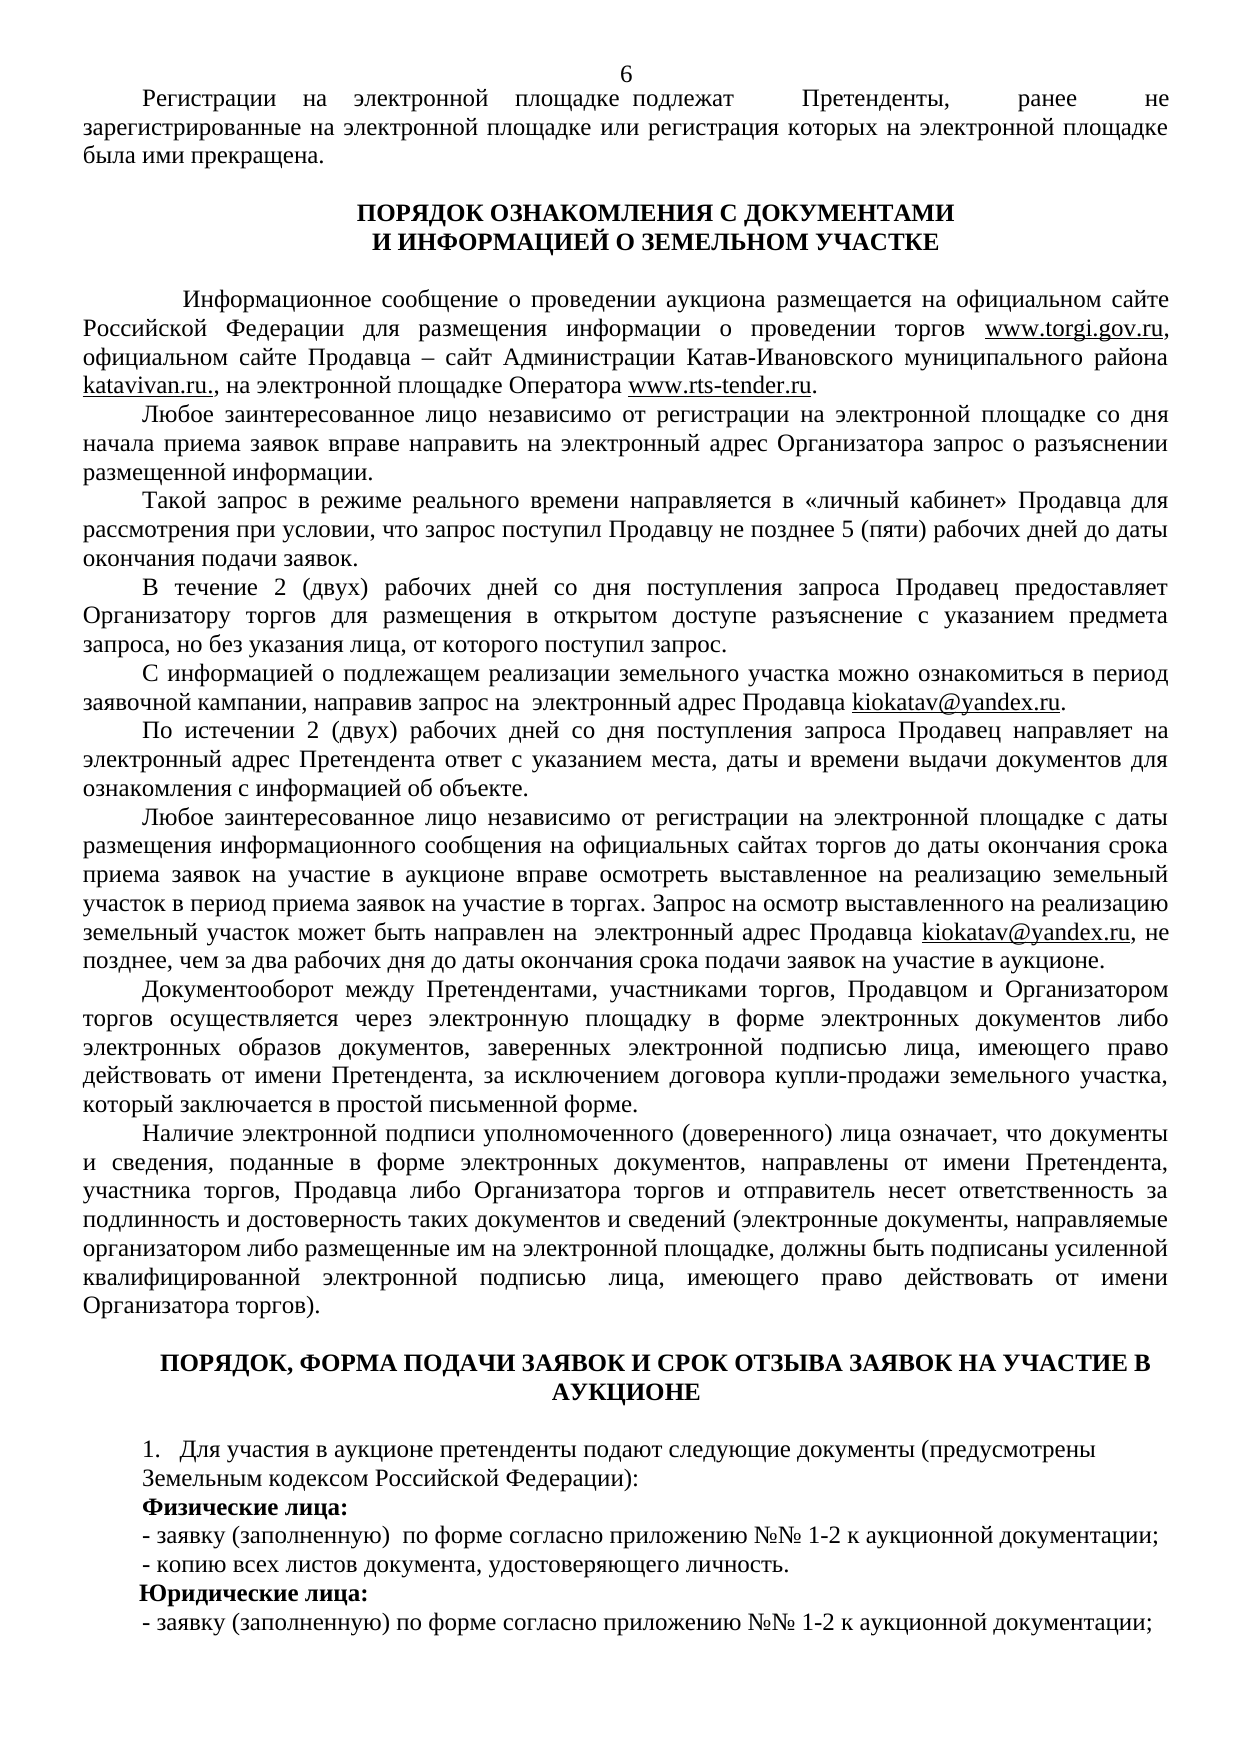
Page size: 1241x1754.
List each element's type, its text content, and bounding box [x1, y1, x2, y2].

text Порядок ознакомления с документами [83, 198, 1169, 227]
text Регистрации на электронной площадке подлежат Претенденты, ранее не зарегистрированные на электронной площадке или регистрация которых на электронной площадке была ими прекращена. [83, 83, 1169, 169]
text С информацией о подлежащем реализации земельного участка можно ознакомиться в период заявочной кампании, направив запрос на электронный адрес Продавца kiokatav@yandex.ru. [83, 658, 1169, 716]
text Наличие электронной подписи уполномоченного (доверенного) лица означает, что документы и сведения, поданные в форме электронных документов, направлены от имени Претендента, участника торгов, Продавца либо Организатора торгов и отправитель несет ответственность за подлинность и достоверность таких документов и сведений (электронные документы, направляемые организатором либо размещенные им на электронной площадке, должны быть подписаны усиленной квалифицированной электронной подписью лица, имеющего право действовать от имени Организатора торгов). [83, 1118, 1169, 1319]
list Для участия в аукционе претенденты подают следующие документы (предусмотрены [142, 1434, 1169, 1463]
text Порядок, форма подачи заявок и срок отзыва заявок на участие в аукционе [83, 1348, 1169, 1406]
text Земельным кодексом Российской Федерации): [142, 1463, 1169, 1492]
text Физические лица: [83, 1492, 1169, 1521]
text Любое заинтересованное лицо независимо от регистрации на электронной площадке со дня начала приема заявок вправе направить на электронный адрес Организатора запрос о разъяснении размещенной информации. [83, 399, 1169, 486]
text - копию всех листов документа, удостоверяющего личность. [83, 1549, 1169, 1578]
text - заявку (заполненную) по форме согласно приложению №№ 1-2 к аукционной документации; [83, 1607, 1169, 1636]
text Любое заинтересованное лицо независимо от регистрации на электронной площадке с даты размещения информационного сообщения на официальных сайтах торгов до даты окончания срока приема заявок на участие в аукционе вправе осмотреть выставленное на реализацию земельный участок в период приема заявок на участие в торгах. Запрос на осмотр выставленного на реализацию земельный участок может быть направлен на электронный адрес Продавца kiokatav@yandex.ru, не позднее, чем за два рабочих дня до даты окончания срока подачи заявок на участие в аукционе. [83, 802, 1169, 974]
text - заявку (заполненную) по форме согласно приложению №№ 1-2 к аукционной документации; [83, 1521, 1169, 1549]
text В течение 2 (двух) рабочих дней со дня поступления запроса Продавец предоставляет Организатору торгов для размещения в открытом доступе разъяснение с указанием предмета запроса, но без указания лица, от которого поступил запрос. [83, 572, 1169, 658]
text Юридические лица: [83, 1578, 1169, 1607]
subtitle Информационное сообщение о проведении аукциона размещается на официальном сайте Российской Федерации для размещения информации о проведении торгов www.torgi.gov.ru, официальном сайте Продавца – сайт Администрации Катав-Ивановского муниципального района katavivan.ru., на электронной площадке Оператора www.rts-tender.ru. [83, 284, 1169, 399]
text и информацией о земельном участке [83, 227, 1169, 256]
text Документооборот между Претендентами, участниками торгов, Продавцом и Организатором торгов осуществляется через электронную площадку в форме электронных документов либо электронных образов документов, заверенных электронной подписью лица, имеющего право действовать от имени Претендента, за исключением договора купли-продажи земельного участка, который заключается в простой письменной форме. [83, 974, 1169, 1118]
text Такой запрос в режиме реального времени направляется в «личный кабинет» Продавца для рассмотрения при условии, что запрос поступил Продавцу не позднее 5 (пяти) рабочих дней до даты окончания подачи заявок. [83, 486, 1169, 572]
text По истечении 2 (двух) рабочих дней со дня поступления запроса Продавец направляет на электронный адрес Претендента ответ с указанием места, даты и времени выдачи документов для ознакомления с информацией об объекте. [83, 716, 1169, 802]
